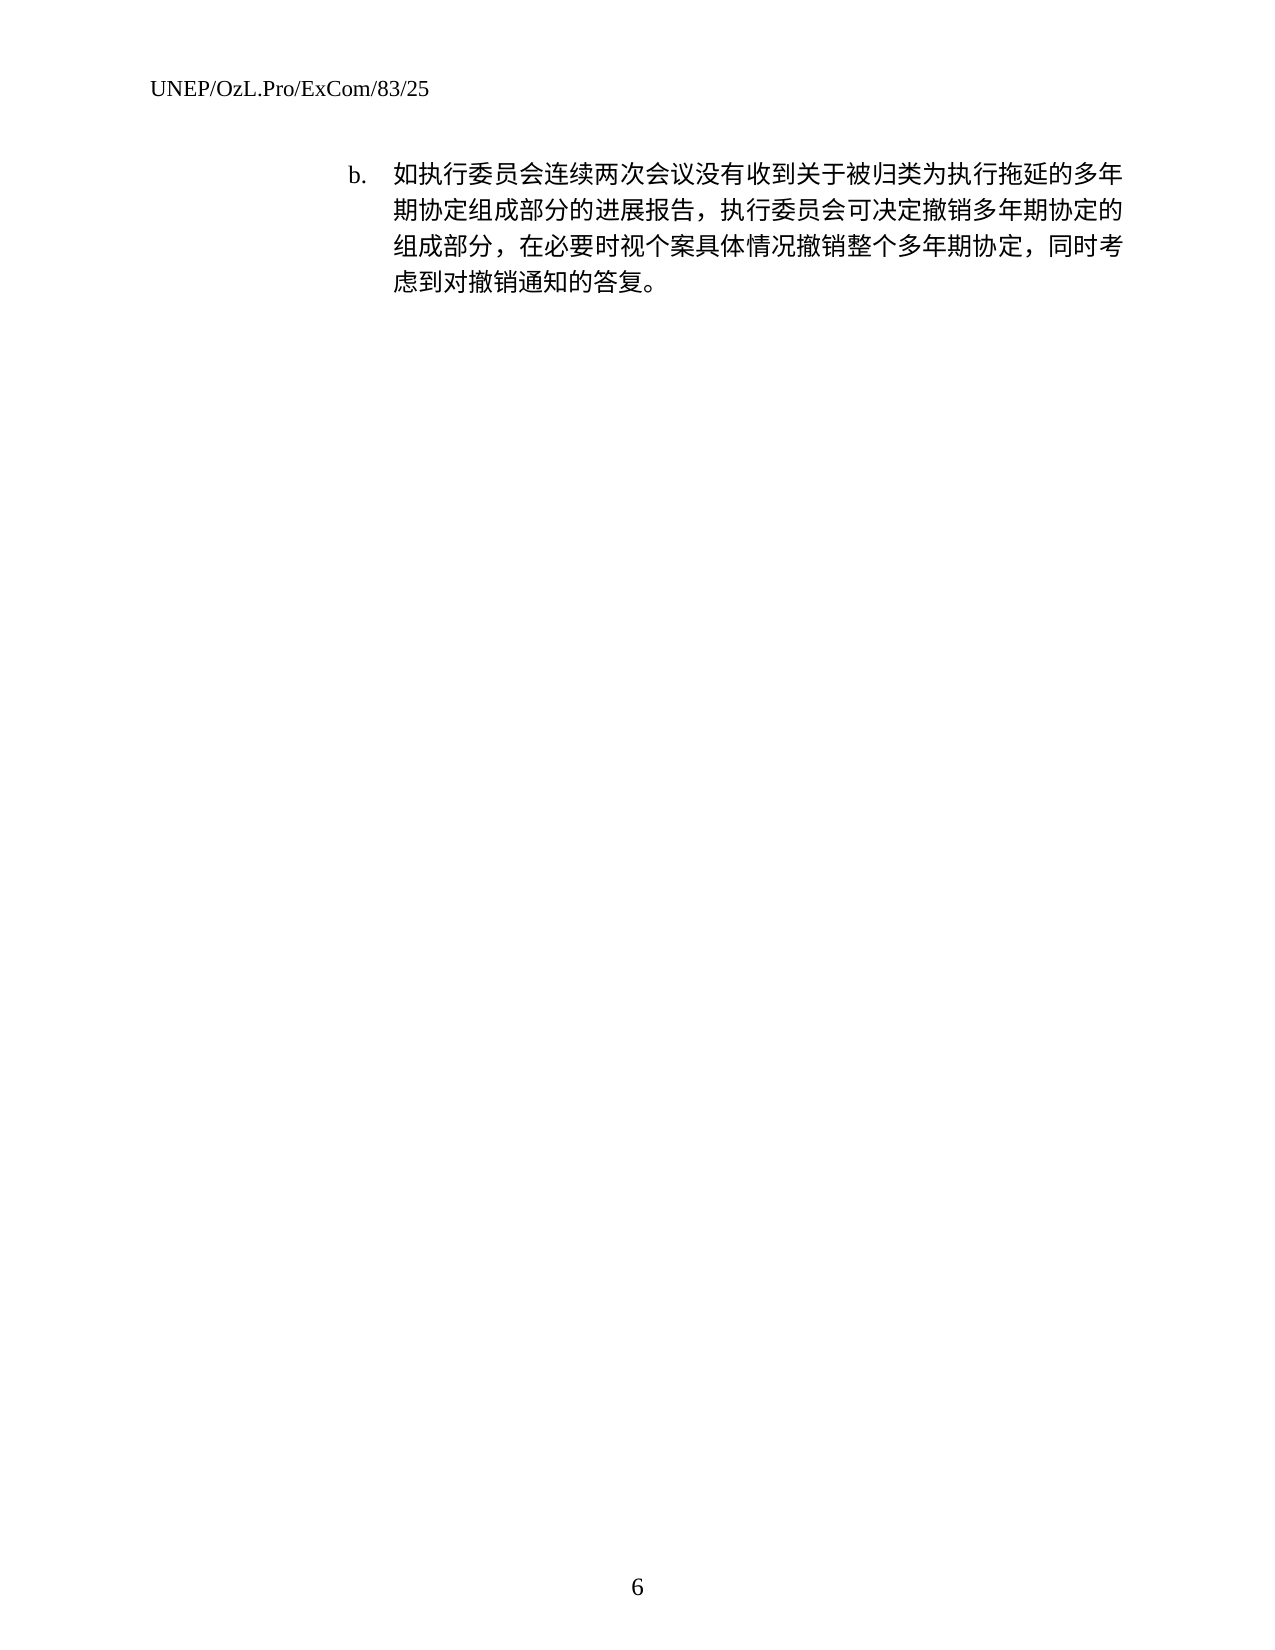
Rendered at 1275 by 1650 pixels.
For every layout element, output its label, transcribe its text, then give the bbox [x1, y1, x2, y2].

list 如执行委员会连续两次会议没有收到关于被归类为执行拖延的多年期协定组成部分的进展报告，执行委员会可决定撤销多年期协定的组成部分，在必要时视个案具体情况撤销整个多年期协定，同时考虑到对撤销通知的答复。 [348, 154, 1125, 299]
